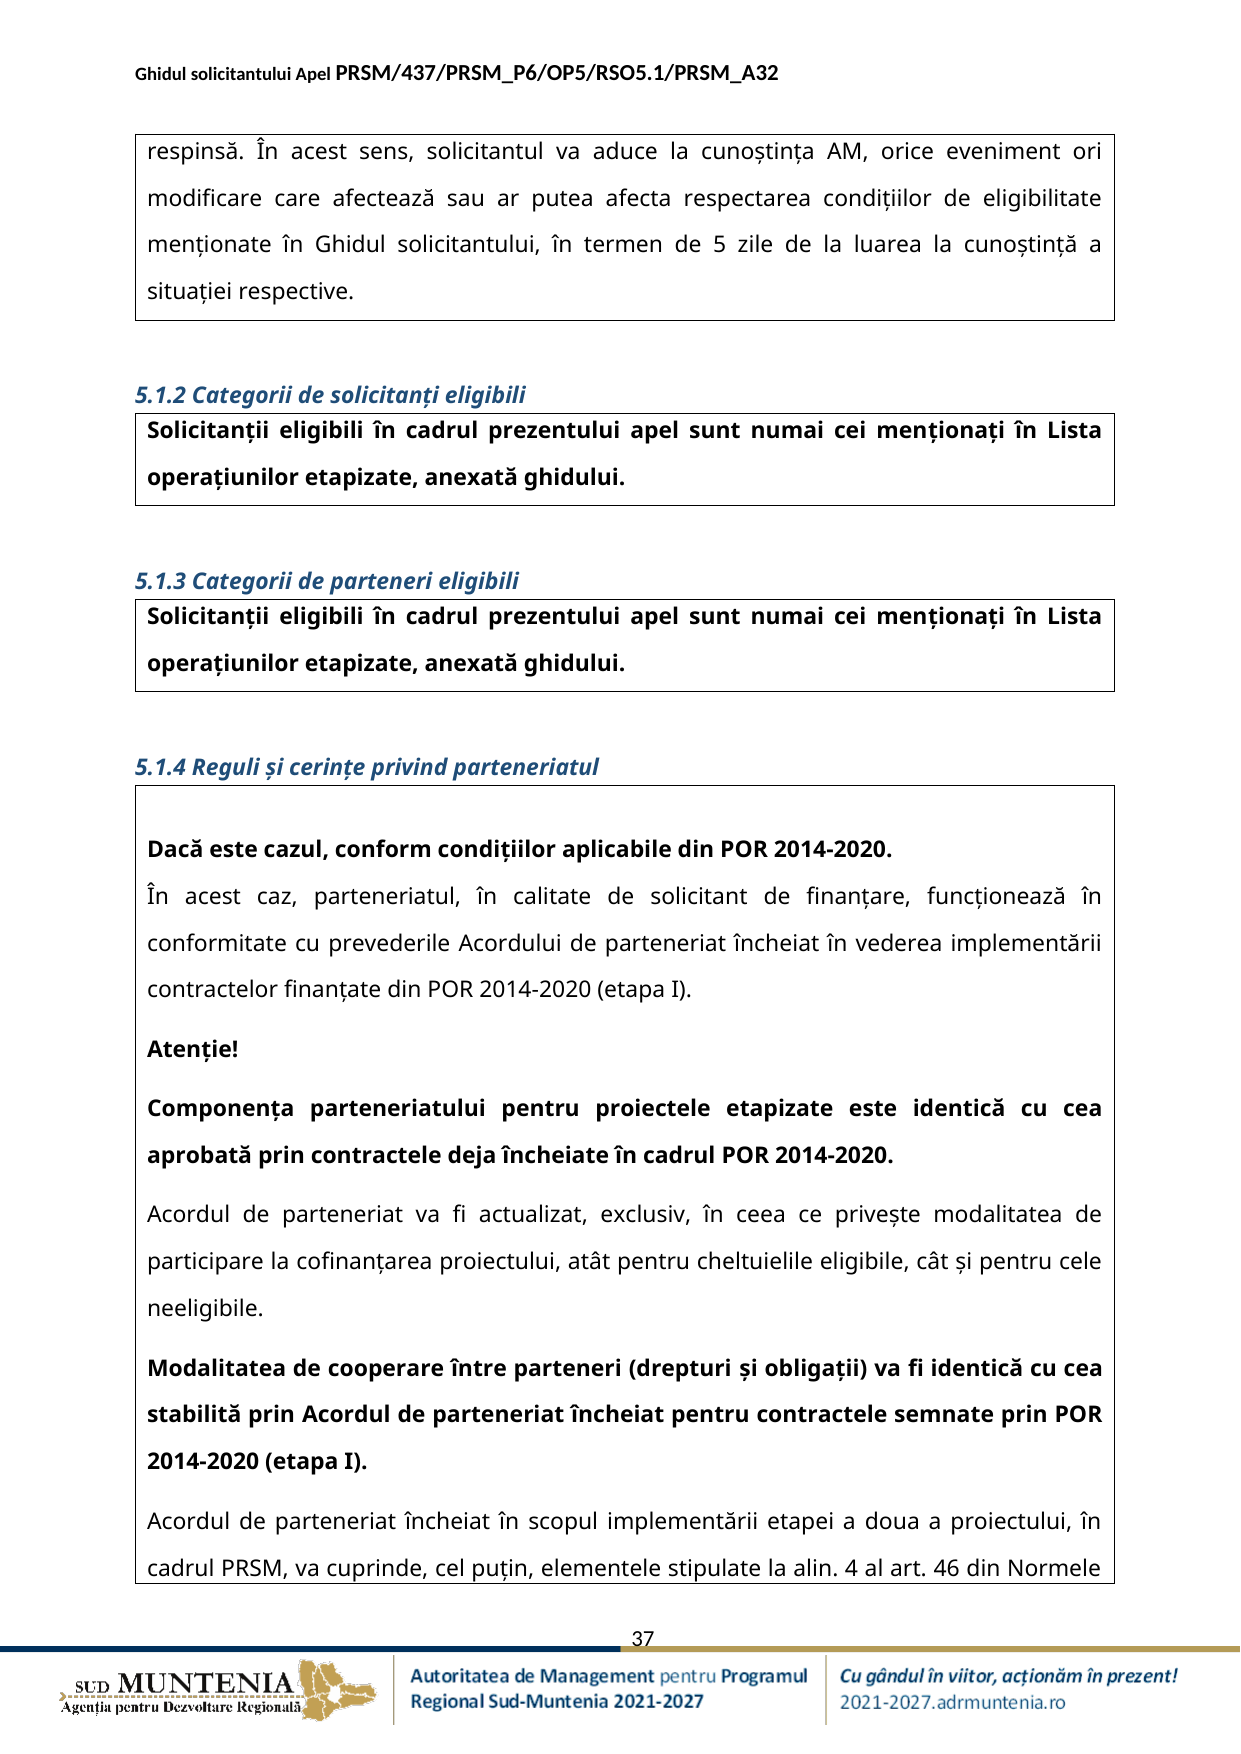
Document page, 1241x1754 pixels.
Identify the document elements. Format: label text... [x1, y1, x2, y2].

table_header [136, 135, 1114, 319]
subtitle 5.1.2 Categorii de solicitanți eligibili [135, 379, 1150, 411]
table_header Solicitanții eligibili în cadrul prezentului apel sunt numai cei menționați în Lista operaţiunilor etapizate, anexată ghidului. [136, 600, 1114, 691]
picture [0, 1646, 1241, 1726]
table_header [136, 786, 1114, 1583]
subtitle 5.1.4 Reguli și cerințe privind parteneriatul [135, 751, 1150, 782]
subtitle 5.1.3 Categorii de parteneri eligibili [135, 565, 1150, 596]
table_header Solicitanții eligibili în cadrul prezentului apel sunt numai cei menționați în Lista operaţiunilor etapizate, anexată ghidului. [136, 414, 1114, 505]
